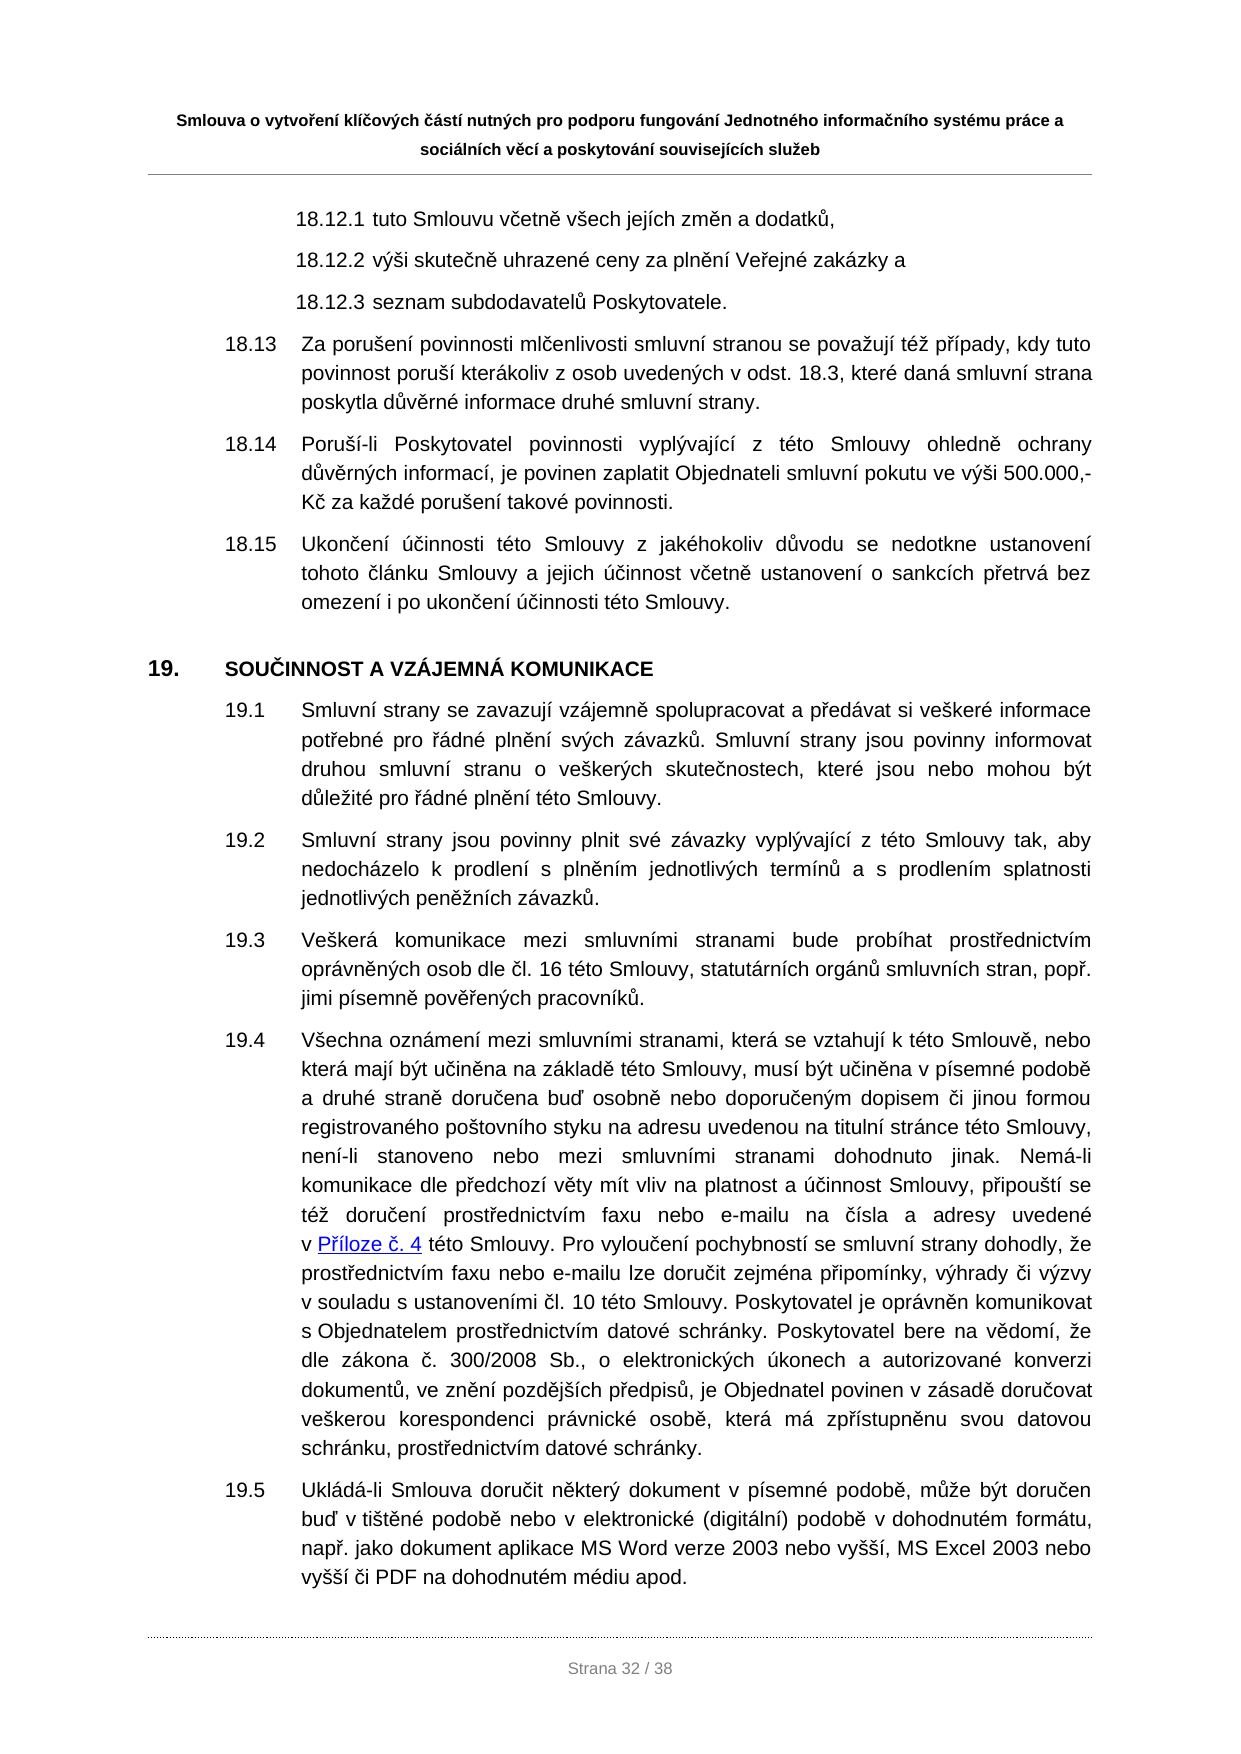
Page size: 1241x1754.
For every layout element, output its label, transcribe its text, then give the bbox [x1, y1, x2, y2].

list Veškerá komunikace mezi smluvními stranami bude probíhat prostřednictvím oprávněných osob dle čl. 16 této Smlouvy, statutárních orgánů smluvních stran, popř. jimi písemně pověřených pracovníků. [224, 924, 1092, 1011]
list seznam subdodavatelů Poskytovatele. [295, 286, 1092, 315]
list Ukládá-li Smlouva doručit některý dokument v písemné podobě, může být doručen buď v tištěné podobě nebo v elektronické (digitální) podobě v dohodnutém formátu, např. jako dokument aplikace MS Word verze 2003 nebo vyšší, MS Excel 2003 nebo vyšší či PDF na dohodnutém médiu apod. [224, 1474, 1092, 1590]
list Poruší-li Poskytovatel povinnosti vyplývající z této Smlouvy ohledně ochrany důvěrných informací, je povinen zaplatit Objednateli smluvní pokutu ve výši 500.000,- Kč za každé porušení takové povinnosti. [224, 428, 1092, 515]
list Všechna oznámení mezi smluvními stranami, která se vztahují k této Smlouvě, nebo která mají být učiněna na základě této Smlouvy, musí být učiněna v písemné podobě a druhé straně doručena buď osobně nebo doporučeným dopisem či jinou formou registrovaného poštovního styku na adresu uvedenou na titulní stránce této Smlouvy, není-li stanoveno nebo mezi smluvními stranami dohodnuto jinak. Nemá-li komunikace dle předchozí věty mít vliv na platnost a účinnost Smlouvy, připouští se též doručení prostřednictvím faxu nebo e-mailu na čísla a adresy uvedené v Příloze č. 4 této Smlouvy. Pro vyloučení pochybností se smluvní strany dohodly, že prostřednictvím faxu nebo e-mailu lze doručit zejména připomínky, výhrady či výzvy v souladu s ustanoveními čl. 10 této Smlouvy. Poskytovatel je oprávněn komunikovat s Objednatelem prostřednictvím datové schránky. Poskytovatel bere na vědomí, že dle zákona č. 300/2008 Sb., o elektronických úkonech a autorizované konverzi dokumentů, ve znění pozdějších předpisů, je Objednatel povinen v zásadě doručovat veškerou korespondenci právnické osobě, která má zpřístupněnu svou datovou schránku, prostřednictvím datové schránky. [224, 1024, 1092, 1461]
list SOUČINNOST A VZÁJEMNÁ KOMUNIKACE [148, 653, 1092, 682]
list Smluvní strany jsou povinny plnit své závazky vyplývající z této Smlouvy tak, aby nedocházelo k prodlení s plněním jednotlivých termínů a s prodlením splatnosti jednotlivých peněžních závazků. [224, 824, 1092, 911]
list výši skutečně uhrazené ceny za plnění Veřejné zakázky a [295, 244, 1092, 274]
list Ukončení účinnosti této Smlouvy z jakéhokoliv důvodu se nedotkne ustanovení tohoto článku Smlouvy a jejich účinnost včetně ustanovení o sankcích přetrvá bez omezení i po ukončení účinnosti této Smlouvy. [224, 528, 1092, 615]
list Za porušení povinnosti mlčenlivosti smluvní stranou se považují též případy, kdy tuto povinnost poruší kterákoliv z osob uvedených v odst. 18.3, které daná smluvní strana poskytla důvěrné informace druhé smluvní strany. [224, 328, 1092, 415]
list tuto Smlouvu včetně všech jejích změn a dodatků, [295, 203, 1092, 232]
list Smluvní strany se zavazují vzájemně spolupracovat a předávat si veškeré informace potřebné pro řádné plnění svých závazků. Smluvní strany jsou povinny informovat druhou smluvní stranu o veškerých skutečnostech, které jsou nebo mohou být důležité pro řádné plnění této Smlouvy. [224, 694, 1092, 811]
